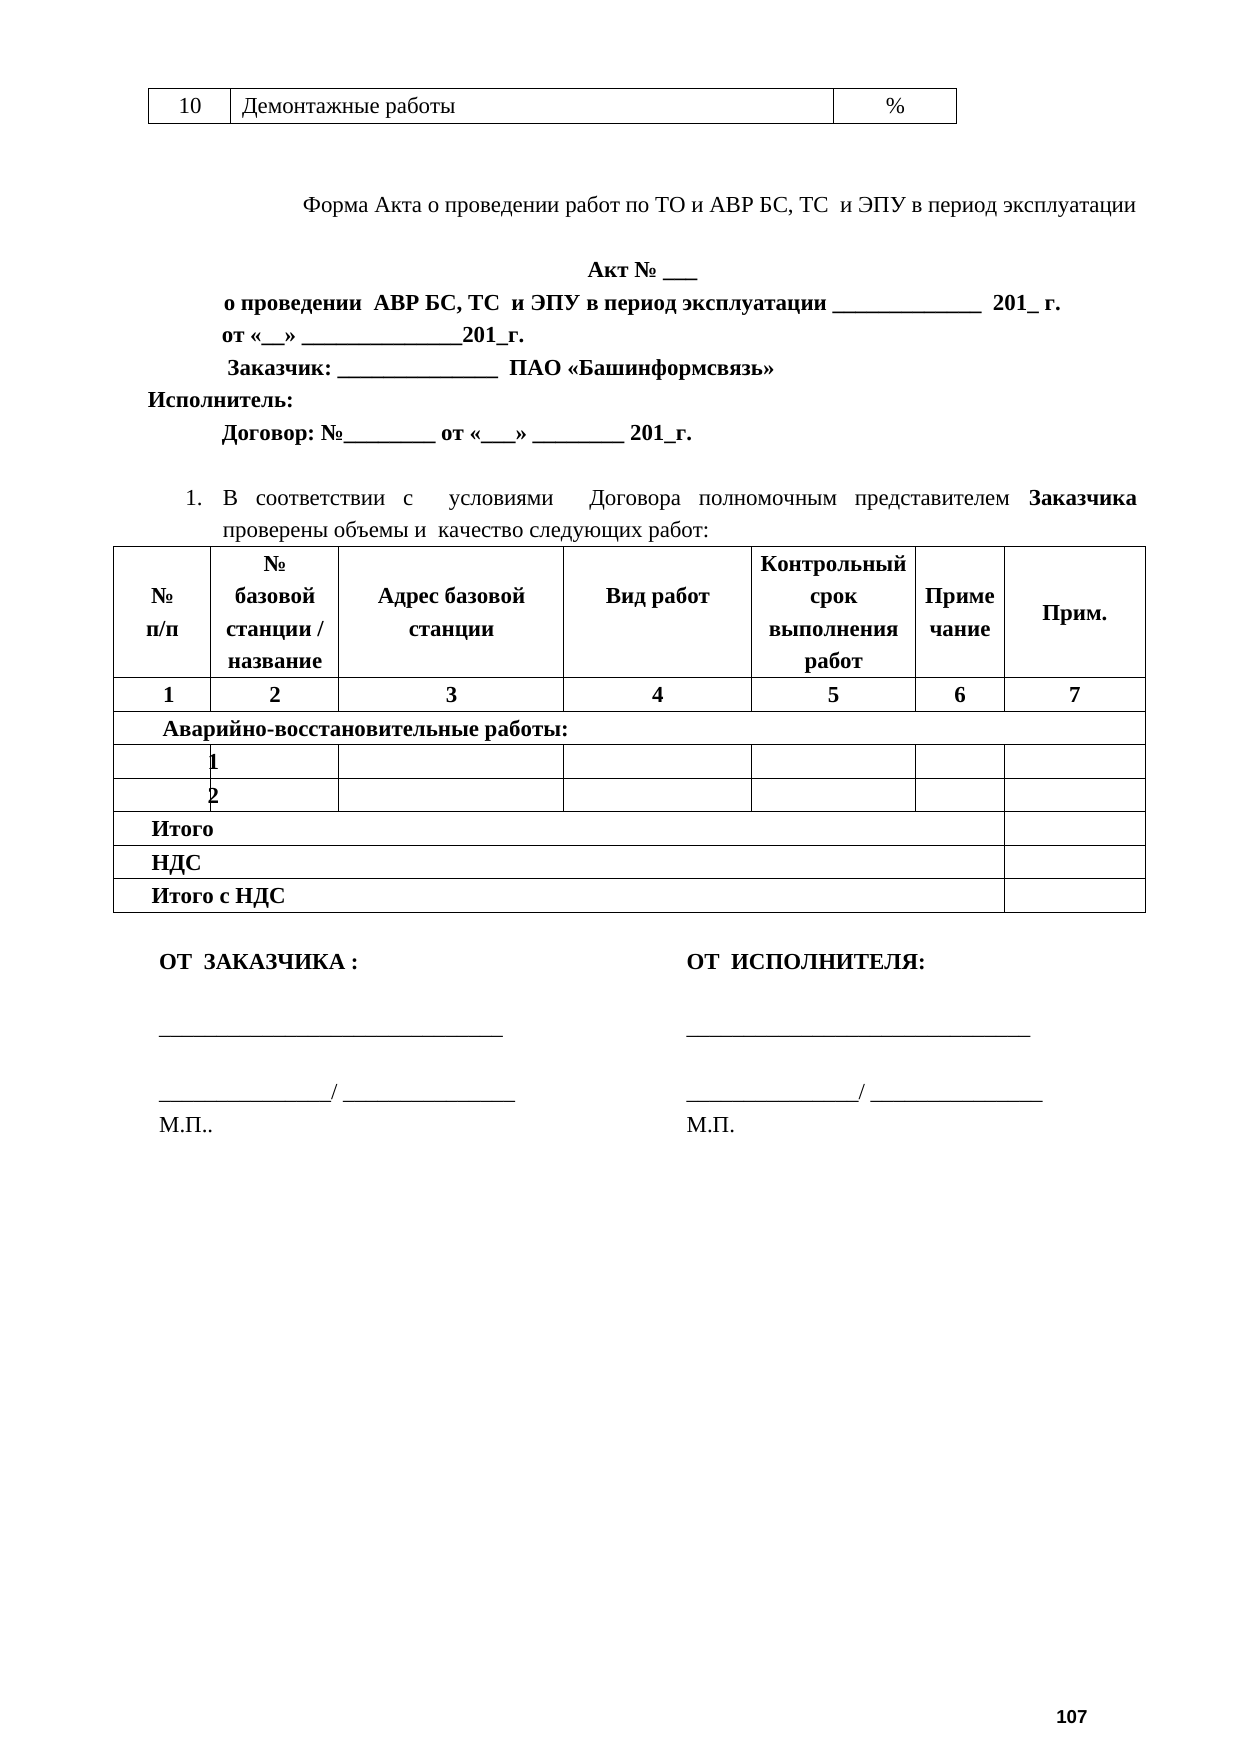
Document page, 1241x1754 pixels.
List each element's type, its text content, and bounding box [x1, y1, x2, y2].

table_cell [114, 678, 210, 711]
text Акт № ___ [148, 253, 1137, 286]
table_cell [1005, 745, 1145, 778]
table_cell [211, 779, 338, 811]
text Заказчик: ______________ ПАО «Башинформсвязь» Исполнитель: [148, 351, 1137, 416]
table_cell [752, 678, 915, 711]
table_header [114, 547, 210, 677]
list В соответствии с условиями Договора полномочным представителем Заказчика проверены объемы и качество следующих работ: [185, 481, 1137, 546]
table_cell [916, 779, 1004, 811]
text Договор: №________ от «___» ________ 201_г. [148, 416, 1137, 448]
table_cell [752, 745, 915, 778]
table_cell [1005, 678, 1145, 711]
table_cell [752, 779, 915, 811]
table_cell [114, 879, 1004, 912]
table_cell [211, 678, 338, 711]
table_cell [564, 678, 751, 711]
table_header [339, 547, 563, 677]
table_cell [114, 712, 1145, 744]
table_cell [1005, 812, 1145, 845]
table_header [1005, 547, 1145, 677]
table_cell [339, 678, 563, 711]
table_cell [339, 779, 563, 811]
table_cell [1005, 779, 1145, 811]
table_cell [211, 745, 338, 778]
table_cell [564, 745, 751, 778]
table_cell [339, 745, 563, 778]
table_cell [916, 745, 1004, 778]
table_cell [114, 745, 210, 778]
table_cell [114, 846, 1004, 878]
text о проведении АВР БС, ТС и ЭПУ в период эксплуатации _____________ 201_ г. [148, 286, 1137, 318]
text от «__» ______________201_г. [148, 318, 1137, 351]
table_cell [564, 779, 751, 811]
text Форма Акта о проведении работ по ТО и АВР БС, ТС и ЭПУ в период эксплуатации [148, 188, 1137, 221]
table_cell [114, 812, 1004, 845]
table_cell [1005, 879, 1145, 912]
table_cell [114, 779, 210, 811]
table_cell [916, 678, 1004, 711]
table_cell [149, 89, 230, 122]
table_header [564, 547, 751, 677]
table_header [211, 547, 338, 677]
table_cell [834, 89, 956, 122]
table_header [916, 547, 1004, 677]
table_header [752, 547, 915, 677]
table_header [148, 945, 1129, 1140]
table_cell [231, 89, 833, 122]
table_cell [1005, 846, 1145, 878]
